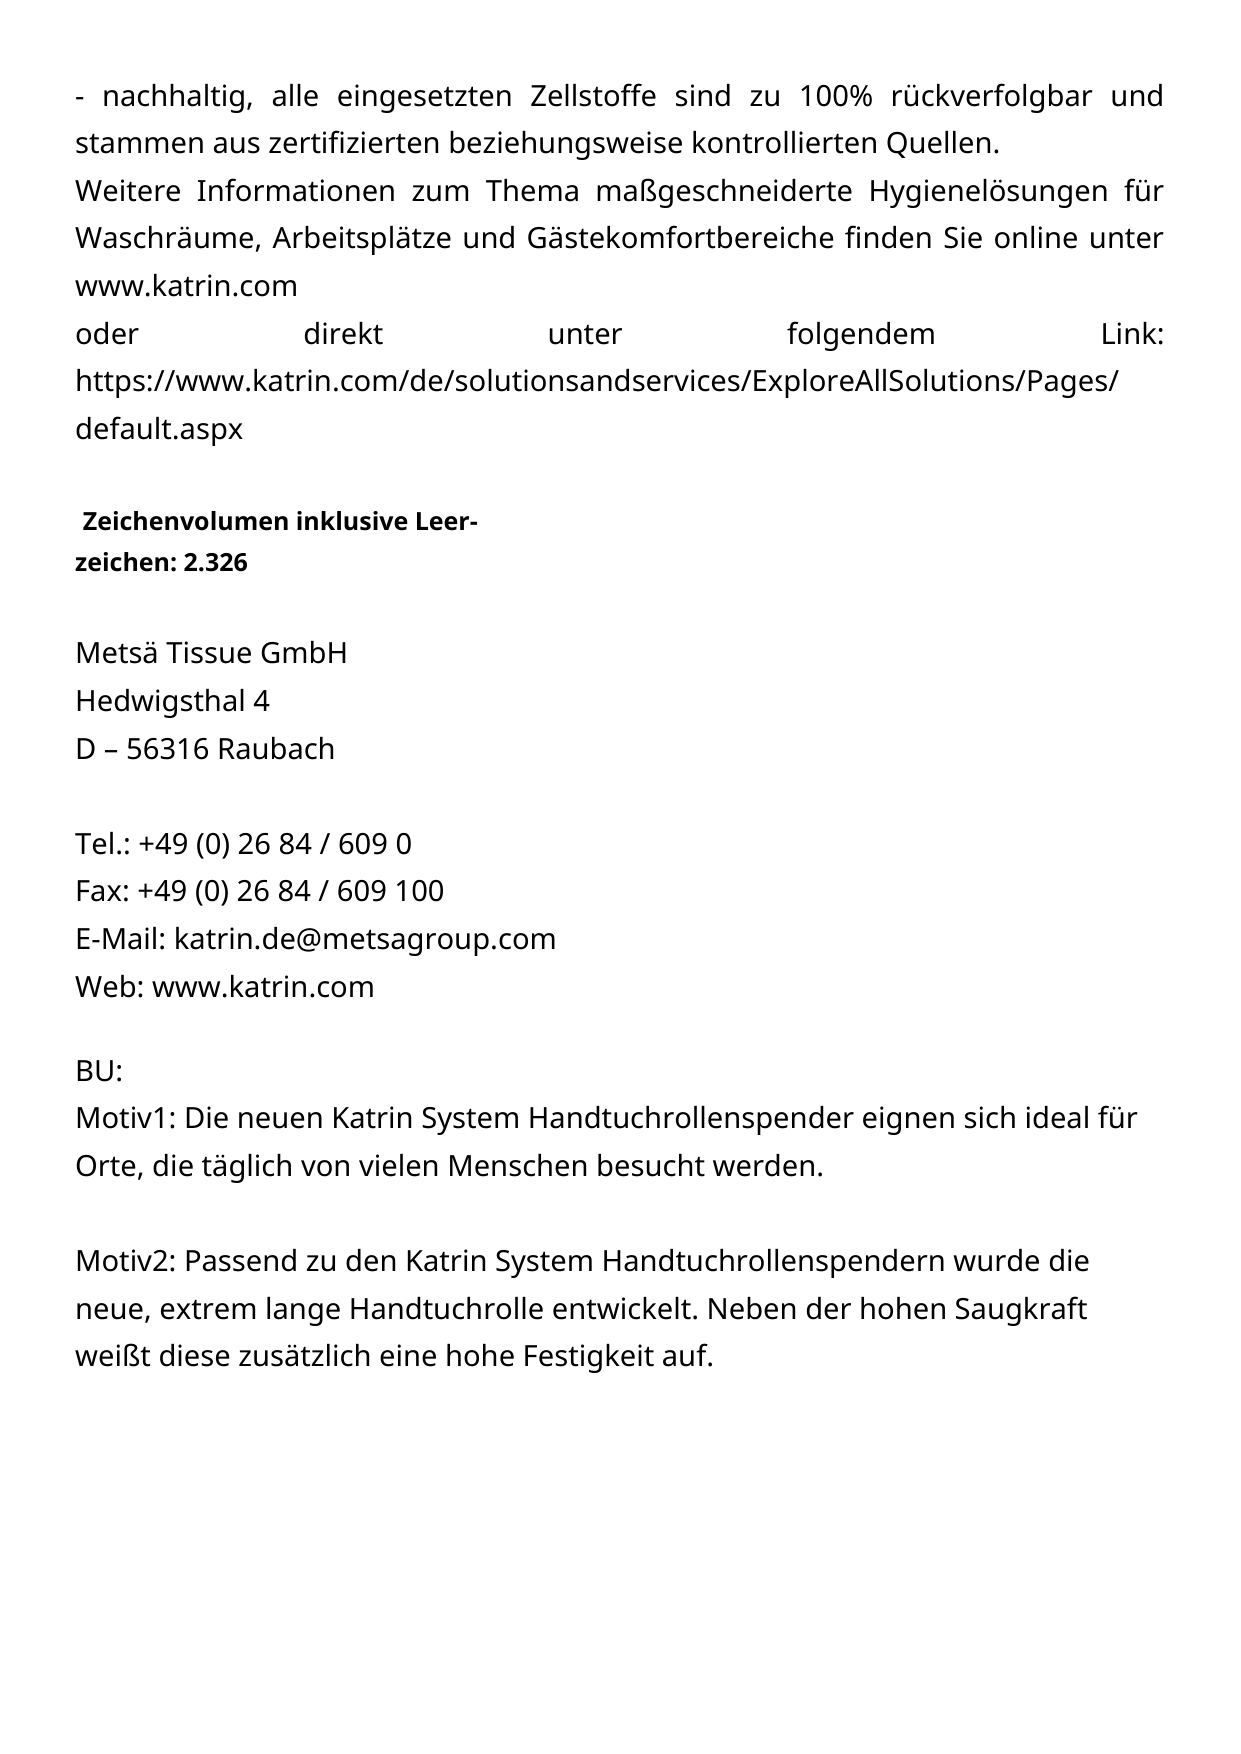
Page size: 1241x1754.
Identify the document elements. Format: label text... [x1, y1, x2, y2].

text - nachhaltig, alle eingesetzten Zellstoffe sind zu 100% rückverfolgbar und stammen aus zertifizierten beziehungsweise kontrollierten Quellen. [75, 75, 1165, 162]
text BU: [75, 1050, 1165, 1090]
text Motiv2: Passend zu den Katrin System Handtuchrollenspendern wurde die neue, extrem lange Handtuchrolle entwickelt. Neben der hohen Saugkraft weißt diese zusätzlich eine hohe Festigkeit auf. [75, 1241, 1165, 1375]
text Fax: +49 (0) 26 84 / 609 100 [75, 871, 1165, 910]
text D – 56316 Raubach [75, 728, 1165, 768]
text oder direkt unter folgendem Link: https://www.katrin.com/de/solutionsandservices/ExploreAllSolutions/Pages/default.aspx [75, 313, 1165, 448]
text E-Mail: katrin.de@metsagroup.com [75, 918, 1165, 958]
text Hedwigsthal 4 [75, 680, 1165, 720]
text Zeichenvolumen inklusive Leer- zeichen: 2.326 [75, 503, 1165, 578]
text Tel.: +49 (0) 26 84 / 609 0 [75, 823, 1165, 863]
text Motiv1: Die neuen Katrin System Handtuchrollenspender eignen sich ideal für Orte, die täglich von vielen Menschen besucht werden. [75, 1098, 1165, 1185]
text Metsä Tissue GmbH [75, 633, 1165, 672]
text Web: www.katrin.com [75, 966, 1165, 1006]
text Weitere Informationen zum Thema maßgeschneiderte Hygienelösungen für Waschräume, Arbeitsplätze und Gästekomfortbereiche finden Sie online unter www.katrin.com [75, 170, 1165, 305]
